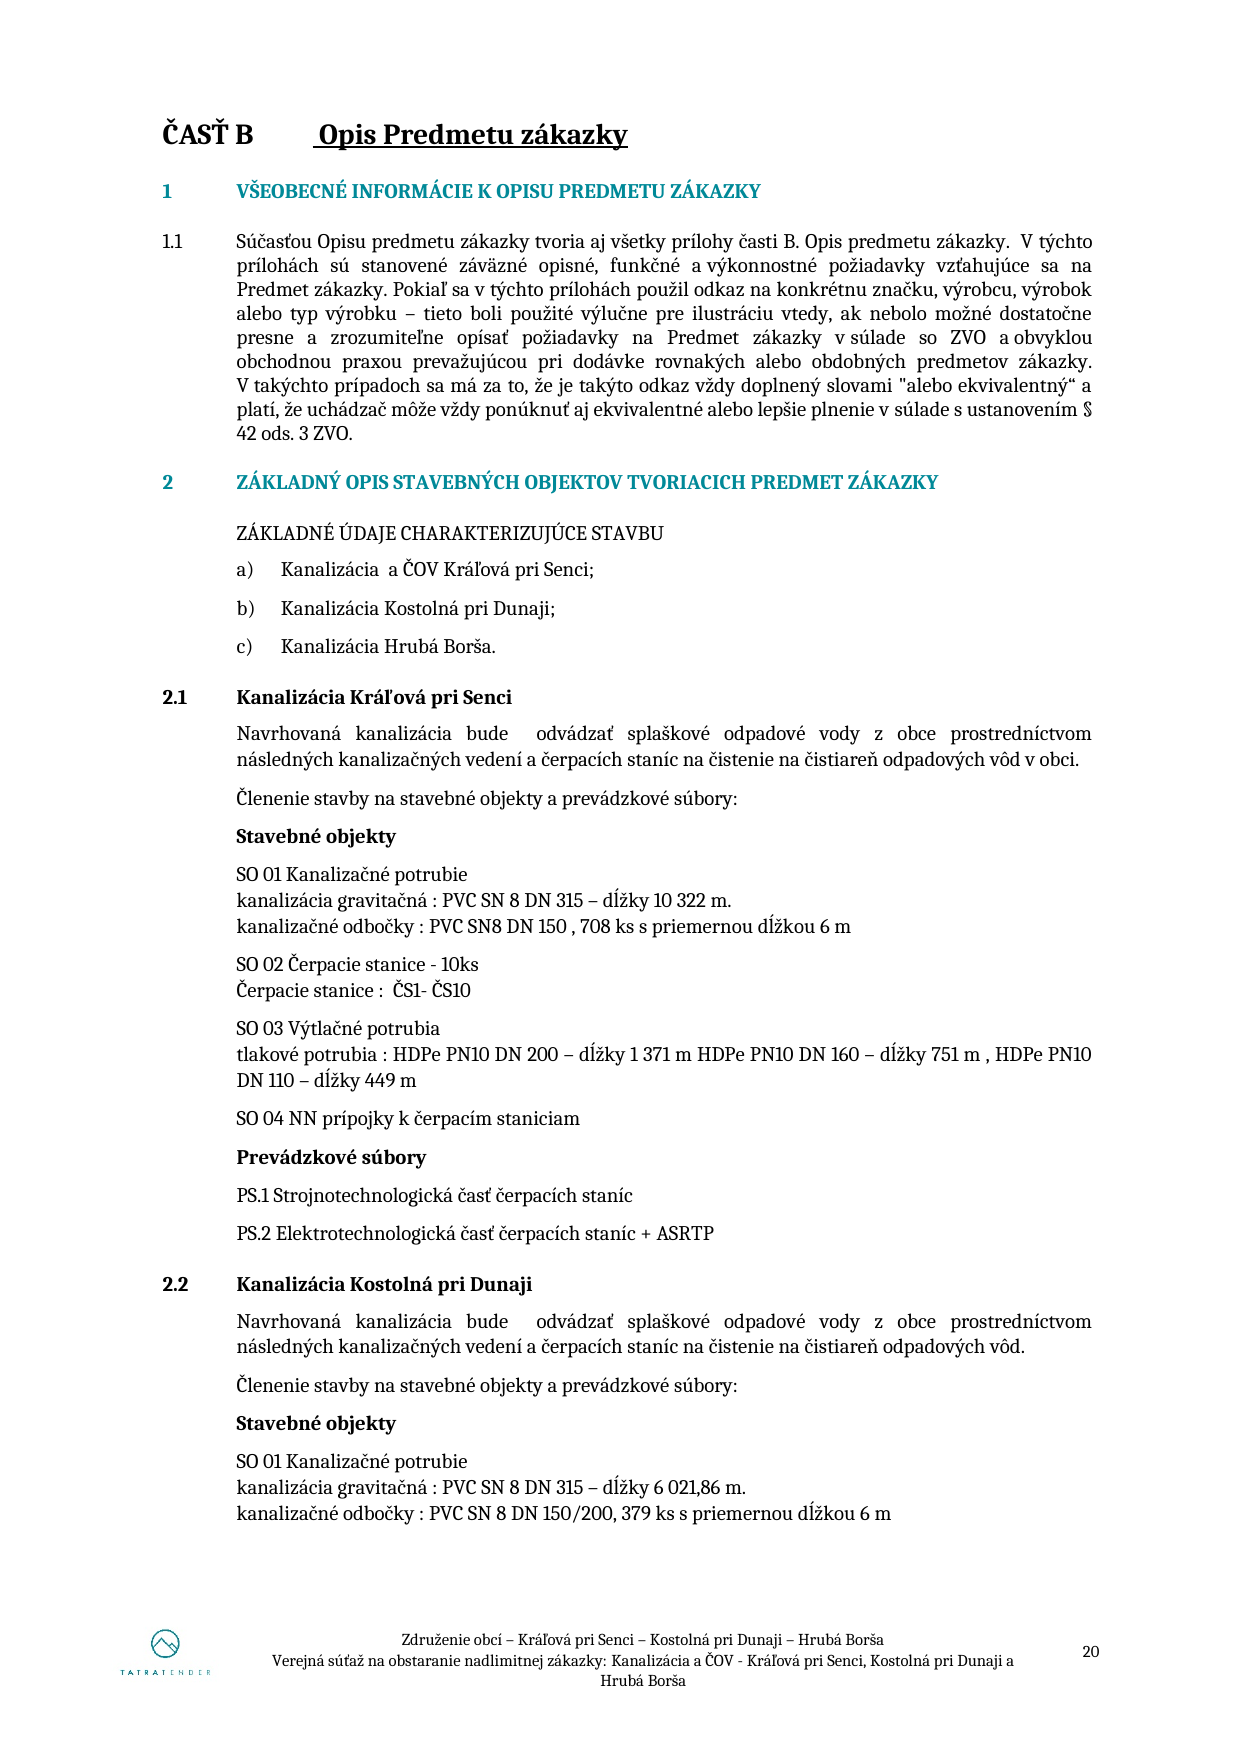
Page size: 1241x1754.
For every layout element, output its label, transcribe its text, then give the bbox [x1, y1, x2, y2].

subtitle PS.1 Strojnotechnologická časť čerpacích staníc [236, 1184, 1093, 1208]
picture [99, 1605, 231, 1699]
subtitle SO 02 Čerpacie stanice - 10ks [236, 953, 1093, 977]
subtitle Navrhovaná kanalizácia bude odvádzať splaškové odpadové vody z obce prostredníctvom následných kanalizačných vedení a čerpacích staníc na čistenie na čistiareň odpadových vôd v obci. [236, 722, 1093, 772]
subtitle Všeobecné informácie k opisu predmetu zákazky [162, 179, 1093, 203]
subtitle Opis Predmetu zákazky [162, 118, 1093, 152]
subtitle Členenie stavby na stavebné objekty a prevádzkové súbory: [236, 1373, 1093, 1397]
subtitle Kanalizácia Kráľová pri Senci [162, 686, 1093, 709]
subtitle kanalizácia gravitačná : PVC SN 8 DN 315 – dĺžky 6 021,86 m. [236, 1476, 1093, 1500]
subtitle PS.2 Elektrotechnologická časť čerpacích staníc + ASRTP [236, 1222, 1093, 1246]
subtitle Členenie stavby na stavebné objekty a prevádzkové súbory: [236, 786, 1093, 810]
subtitle Čerpacie stanice : ČS1- ČS10 [236, 979, 1093, 1003]
subtitle SO 01 Kanalizačné potrubie [236, 863, 1093, 887]
subtitle Kanalizácia Kostolná pri Dunaji; [236, 596, 1093, 620]
subtitle Prevádzkové súbory [236, 1145, 1093, 1169]
subtitle Stavebné objekty [236, 1412, 1093, 1436]
subtitle Kanalizácia Kostolná pri Dunaji [162, 1273, 1093, 1297]
subtitle SO 03 Výtlačné potrubia [236, 1017, 1093, 1041]
subtitle Základný opis stavebných objektov tvoriacich predmet zákazky [162, 471, 1093, 495]
subtitle SO 01 Kanalizačné potrubie [236, 1450, 1093, 1474]
subtitle Súčasťou Opisu predmetu zákazky tvoria aj všetky prílohy časti B. Opis predmetu zákazky. V týchto prílohách sú stanovené záväzné opisné, funkčné a výkonnostné požiadavky vzťahujúce sa na Predmet zákazky. Pokiaľ sa v týchto prílohách použil odkaz na konkrétnu značku, výrobcu, výrobok alebo typ výrobku – tieto boli použité výlučne pre ilustráciu vtedy, ak nebolo možné dostatočne presne a zrozumiteľne opísať požiadavky na Predmet zákazky v súlade so ZVO a obvyklou obchodnou praxou prevažujúcou pri dodávke rovnakých alebo obdobných predmetov zákazky. V takýchto prípadoch sa má za to, že je takýto odkaz vždy doplnený slovami "alebo ekvivalentný“ a platí, že uchádzač môže vždy ponúknuť aj ekvivalentné alebo lepšie plnenie v súlade s ustanovením § 42 ods. 3 ZVO. [162, 230, 1093, 446]
subtitle kanalizácia gravitačná : PVC SN 8 DN 315 – dĺžky 10 322 m. [236, 889, 1093, 913]
subtitle SO 04 NN prípojky k čerpacím staniciam [236, 1107, 1093, 1131]
subtitle tlakové potrubia : HDPe PN10 DN 200 – dĺžky 1 371 m HDPe PN10 DN 160 – dĺžky 751 m , HDPe PN10 DN 110 – dĺžky 449 m [236, 1043, 1093, 1093]
subtitle Stavebné objekty [236, 824, 1093, 848]
subtitle kanalizačné odbočky : PVC SN8 DN 150 , 708 ks s priemernou dĺžkou 6 m [236, 914, 1093, 938]
subtitle kanalizačné odbočky : PVC SN 8 DN 150/200, 379 ks s priemernou dĺžkou 6 m [236, 1502, 1093, 1526]
subtitle Kanalizácia Hrubá Borša. [236, 635, 1093, 659]
subtitle ZÁKLADNÉ ÚDAJE CHARAKTERIZUJÚCE STAVBU [236, 522, 1093, 546]
subtitle Kanalizácia a ČOV Kráľová pri Senci; [236, 558, 1093, 582]
